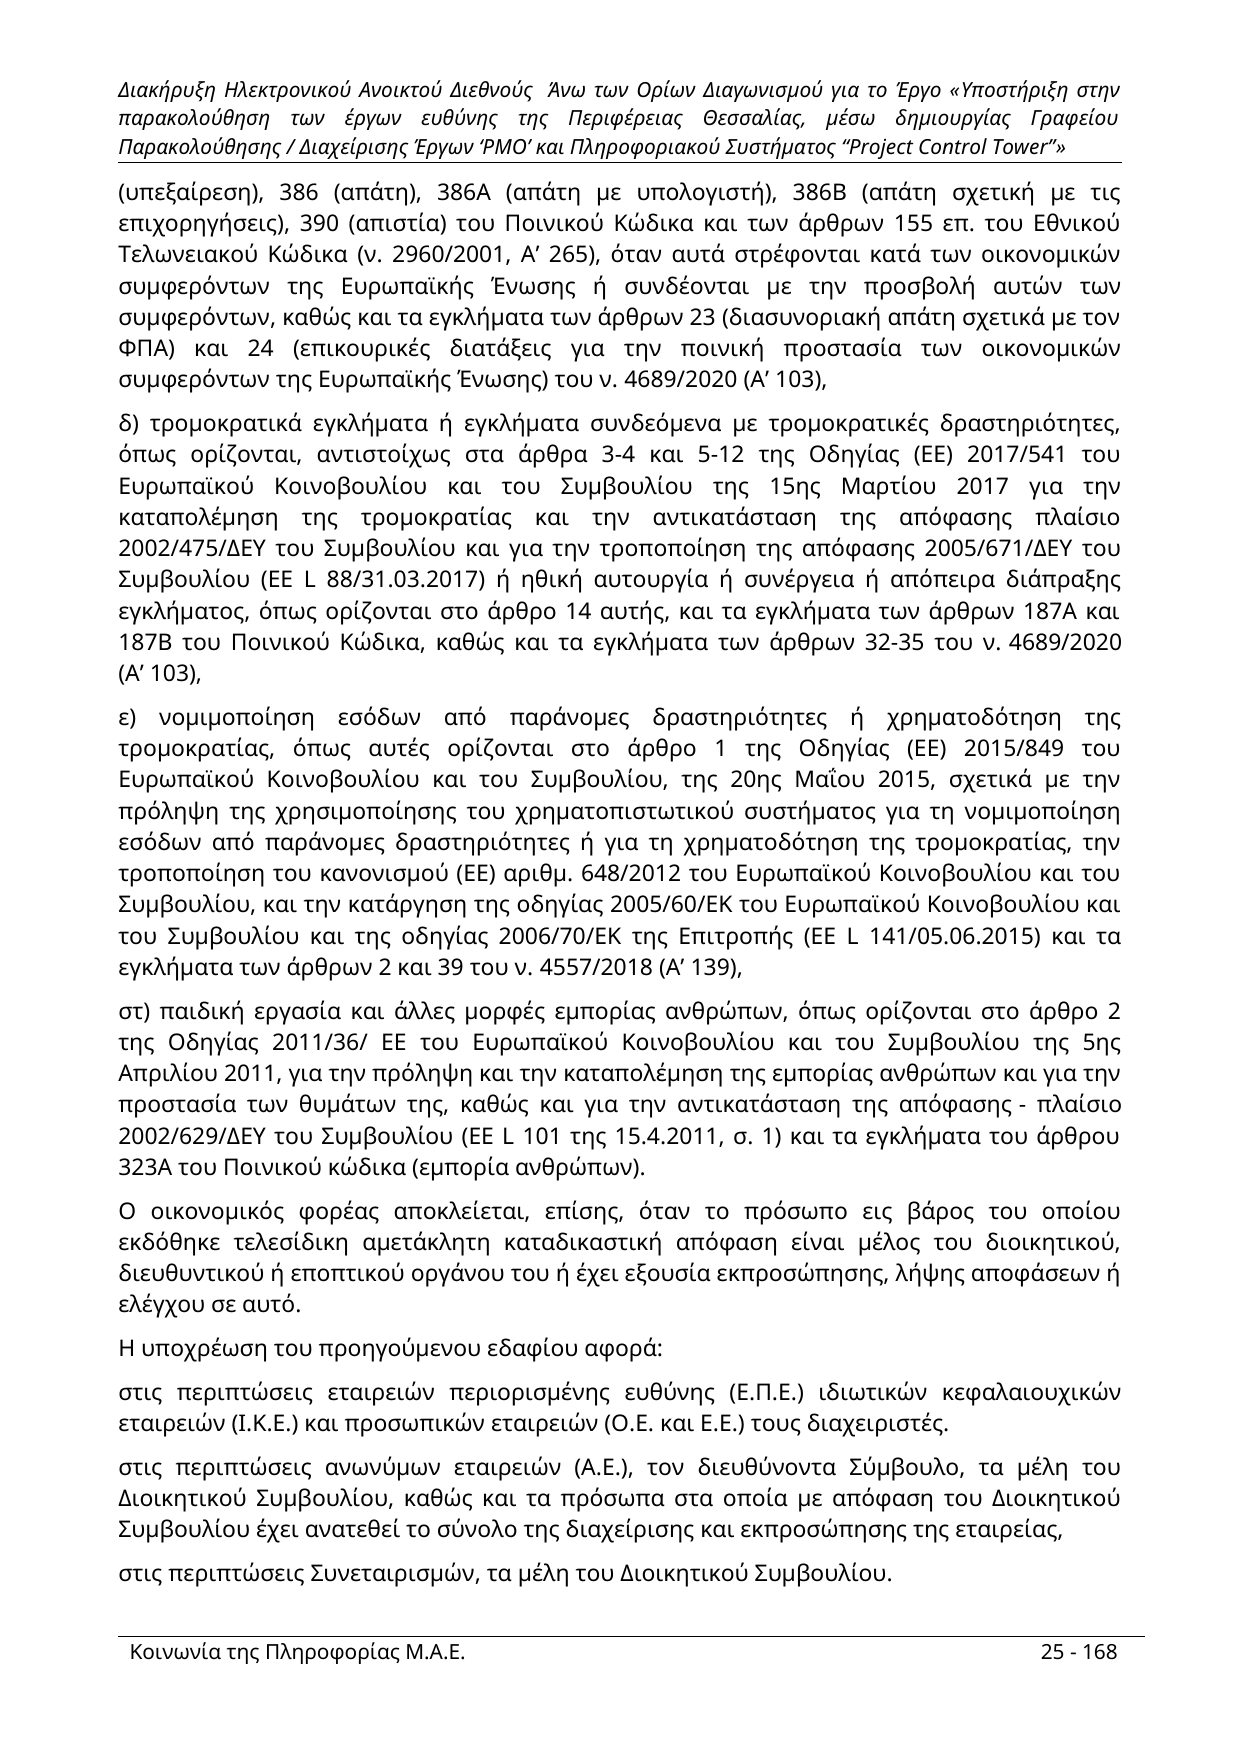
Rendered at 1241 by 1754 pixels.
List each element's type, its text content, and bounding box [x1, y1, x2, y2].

text Η υποχρέωση του προηγούμενου εδαφίου αφορά: [118, 1332, 1122, 1363]
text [118, 176, 1122, 395]
text στις περιπτώσεις Συνεταιρισμών, τα μέλη του Διοικητικού Συμβουλίου. [118, 1557, 1122, 1588]
text στις περιπτώσεις ανωνύμων εταιρειών (Α.Ε.), τον διευθύνοντα Σύμβουλο, τα μέλη του Διοικητικού Συμβουλίου, καθώς και τα πρόσωπα στα οποία με απόφαση του Διοικητικού Συμβουλίου έχει ανατεθεί το σύνολο της διαχείρισης και εκπροσώπησης της εταιρείας, [118, 1451, 1122, 1545]
text στις περιπτώσεις εταιρειών περιορισμένης ευθύνης (Ε.Π.Ε.) ιδιωτικών κεφαλαιουχικών εταιρειών (Ι.Κ.Ε.) και προσωπικών εταιρειών (Ο.Ε. και Ε.Ε.) τους διαχειριστές. [118, 1376, 1122, 1438]
text δ) τρομοκρατικά εγκλήματα ή εγκλήματα συνδεόμενα με τρομοκρατικές δραστηριότητες, όπως ορίζονται, αντιστοίχως στα άρθρα 3-4 και 5-12 της Οδηγίας (ΕΕ) 2017/541 του Ευρωπαϊκού Κοινοβουλίου και του Συμβουλίου της 15ης Μαρτίου 2017 για την καταπολέμηση της τρομοκρατίας και την αντικατάσταση της απόφασης πλαίσιο 2002/475/ΔΕΥ του Συμβουλίου και για την τροποποίηση της απόφασης 2005/671/ΔΕΥ του Συμβουλίου (EE L 88/31.03.2017) ή ηθική αυτουργία ή συνέργεια ή απόπειρα διάπραξης εγκλήματος, όπως ορίζονται στο άρθρο 14 αυτής, και τα εγκλήματα των άρθρων 187Α και 187Β του Ποινικού Κώδικα, καθώς και τα εγκλήματα των άρθρων 32-35 του ν. 4689/2020 (Α’ 103), [118, 407, 1122, 688]
text ε) νομιμοποίηση εσόδων από παράνομες δραστηριότητες ή χρηματοδότηση της τρομοκρατίας, όπως αυτές ορίζονται στο άρθρο 1 της Οδηγίας (ΕΕ) 2015/849 του Ευρωπαϊκού Κοινοβουλίου και του Συμβουλίου, της 20ης Μαΐου 2015, σχετικά με την πρόληψη της χρησιμοποίησης του χρηματοπιστωτικού συστήματος για τη νομιμοποίηση εσόδων από παράνομες δραστηριότητες ή για τη χρηματοδότηση της τρομοκρατίας, την τροποποίηση του κανονισμού (ΕΕ) αριθμ. 648/2012 του Ευρωπαϊκού Κοινοβουλίου και του Συμβουλίου, και την κατάργηση της οδηγίας 2005/60/ΕΚ του Ευρωπαϊκού Κοινοβουλίου και του Συμβουλίου και της οδηγίας 2006/70/ΕΚ της Επιτροπής (EE L 141/05.06.2015) και τα εγκλήματα των άρθρων 2 και 39 του ν. 4557/2018 (Α’ 139), [118, 701, 1122, 982]
text στ) παιδική εργασία και άλλες μορφές εμπορίας ανθρώπων, όπως ορίζονται στο άρθρο 2 της Οδηγίας 2011/36/ ΕΕ του Ευρωπαϊκού Κοινοβουλίου και του Συμβουλίου της 5ης Απριλίου 2011, για την πρόληψη και την καταπολέμηση της εμπορίας ανθρώπων και για την προστασία των θυμάτων της, καθώς και για την αντικατάσταση της απόφασης - πλαίσιο 2002/629/ΔΕΥ του Συμβουλίου (ΕΕ L 101 της 15.4.2011, σ. 1) και τα εγκλήματα του άρθρου 323Α του Ποινικού κώδικα (εμπορία ανθρώπων). [118, 995, 1122, 1182]
text Ο οικονομικός φορέας αποκλείεται, επίσης, όταν το πρόσωπο εις βάρος του οποίου εκδόθηκε τελεσίδικη αμετάκλητη καταδικαστική απόφαση είναι μέλος του διοικητικού, διευθυντικού ή εποπτικού οργάνου του ή έχει εξουσία εκπροσώπησης, λήψης αποφάσεων ή ελέγχου σε αυτό. [118, 1195, 1122, 1320]
